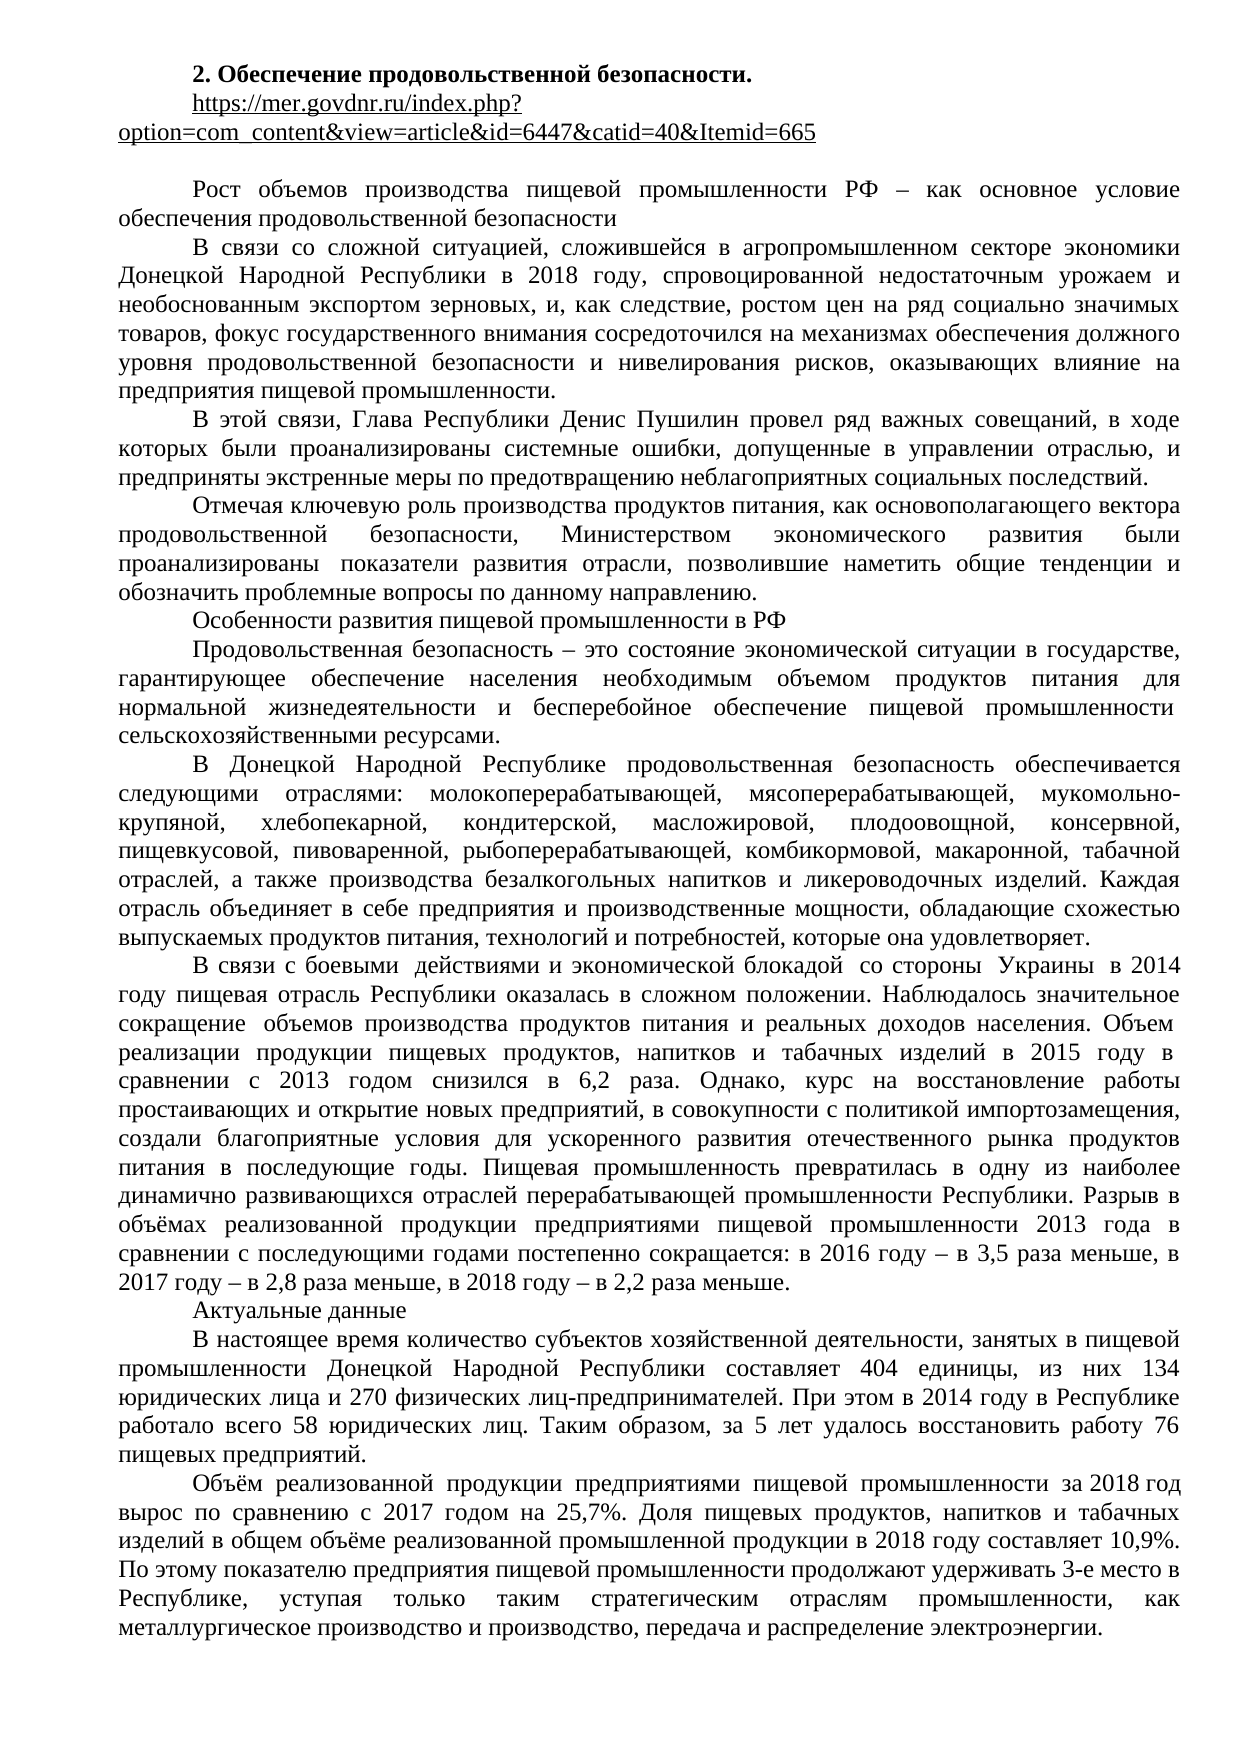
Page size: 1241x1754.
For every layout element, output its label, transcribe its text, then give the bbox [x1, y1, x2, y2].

text Продовольственная безопасность – это состояние экономической ситуации в государстве, гарантирующее обеспечение населения необходимым объемом продуктов питания для нормальной жизнедеятельности и бесперебойное обеспечение пищевой промышленности сельскохозяйственными ресурсами. [118, 634, 1181, 749]
text Рост объемов производства пищевой промышленности РФ – как основное условие обеспечения продовольственной безопасности [118, 174, 1181, 232]
text Особенности развития пищевой промышленности в РФ [118, 605, 1181, 634]
text 2. Обеспечение продовольственной безопасности. [118, 59, 1181, 88]
text https://mer.govdnr.ru/index.php?option=com_content&view=article&id=6447&catid=40&Itemid=665 [118, 88, 1181, 145]
text Отмечая ключевую роль производства продуктов питания, как основополагающего вектора продовольственной безопасности, Министерством экономического развития были проанализированы показатели развития отрасли, позволившие наметить общие тенденции и обозначить проблемные вопросы по данному направлению. [118, 490, 1181, 605]
text В Донецкой Народной Республике продовольственная безопасность обеспечивается следующими отраслями: молокоперерабатывающей, мясоперерабатывающей, мукомольно-крупяной, хлебопекарной, кондитерской, масложировой, плодоовощной, консервной, пищевкусовой, пивоваренной, рыбоперерабатывающей, комбикормовой, макаронной, табачной отраслей, а также производства безалкогольных напитков и ликероводочных изделий. Каждая отрасль объединяет в себе предприятия и производственные мощности, обладающие схожестью выпускаемых продуктов питания, технологий и потребностей, которые она удовлетворяет. [118, 749, 1181, 950]
text В настоящее время количество субъектов хозяйственной деятельности, занятых в пищевой промышленности Донецкой Народной Республики составляет 404 единицы, из них 134 юридических лица и 270 физических лиц-предпринимателей. При этом в 2014 году в Республике работало всего 58 юридических лиц. Таким образом, за 5 лет удалось восстановить работу 76 пищевых предприятий. [118, 1324, 1181, 1468]
text Актуальные данные [118, 1295, 1181, 1324]
text В связи со сложной ситуацией, сложившейся в агропромышленном секторе экономики Донецкой Народной Республики в 2018 году, спровоцированной недостаточным урожаем и необоснованным экспортом зерновых, и, как следствие, ростом цен на ряд социально значимых товаров, фокус государственного внимания сосредоточился на механизмах обеспечения должного уровня продовольственной безопасности и нивелирования рисков, оказывающих влияние на предприятия пищевой промышленности. [118, 232, 1181, 404]
text В связи с боевыми действиями и экономической блокадой со стороны Украины в 2014 году пищевая отрасль Республики оказалась в сложном положении. Наблюдалось значительное сокращение объемов производства продуктов питания и реальных доходов населения. Объем реализации продукции пищевых продуктов, напитков и табачных изделий в 2015 году в сравнении с 2013 годом снизился в 6,2 раза. Однако, курс на восстановление работы простаивающих и открытие новых предприятий, в совокупности с политикой импортозамещения, создали благоприятные условия для ускоренного развития отечественного рынка продуктов питания в последующие годы. Пищевая промышленность превратилась в одну из наиболее динамично развивающихся отраслей перерабатывающей промышленности Республики. Разрыв в объёмах реализованной продукции предприятиями пищевой промышленности 2013 года в сравнении с последующими годами постепенно сокращается: в 2016 году – в 3,5 раза меньше, в 2017 году – в 2,8 раза меньше, в 2018 году – в 2,2 раза меньше. [118, 950, 1181, 1295]
text Объём реализованной продукции предприятиями пищевой промышленности за 2018 год вырос по сравнению с 2017 годом на 25,7%. Доля пищевых продуктов, напитков и табачных изделий в общем объёме реализованной промышленной продукции в 2018 году составляет 10,9%. По этому показателю предприятия пищевой промышленности продолжают удерживать 3-е место в Республике, уступая только таким стратегическим отраслям промышленности, как металлургическое производство и производство, передача и распределение электроэнергии. [118, 1468, 1181, 1640]
text В этой связи, Глава Республики Денис Пушилин провел ряд важных совещаний, в ходе которых были проанализированы системные ошибки, допущенные в управлении отраслью, и предприняты экстренные меры по предотвращению неблагоприятных социальных последствий. [118, 404, 1181, 490]
